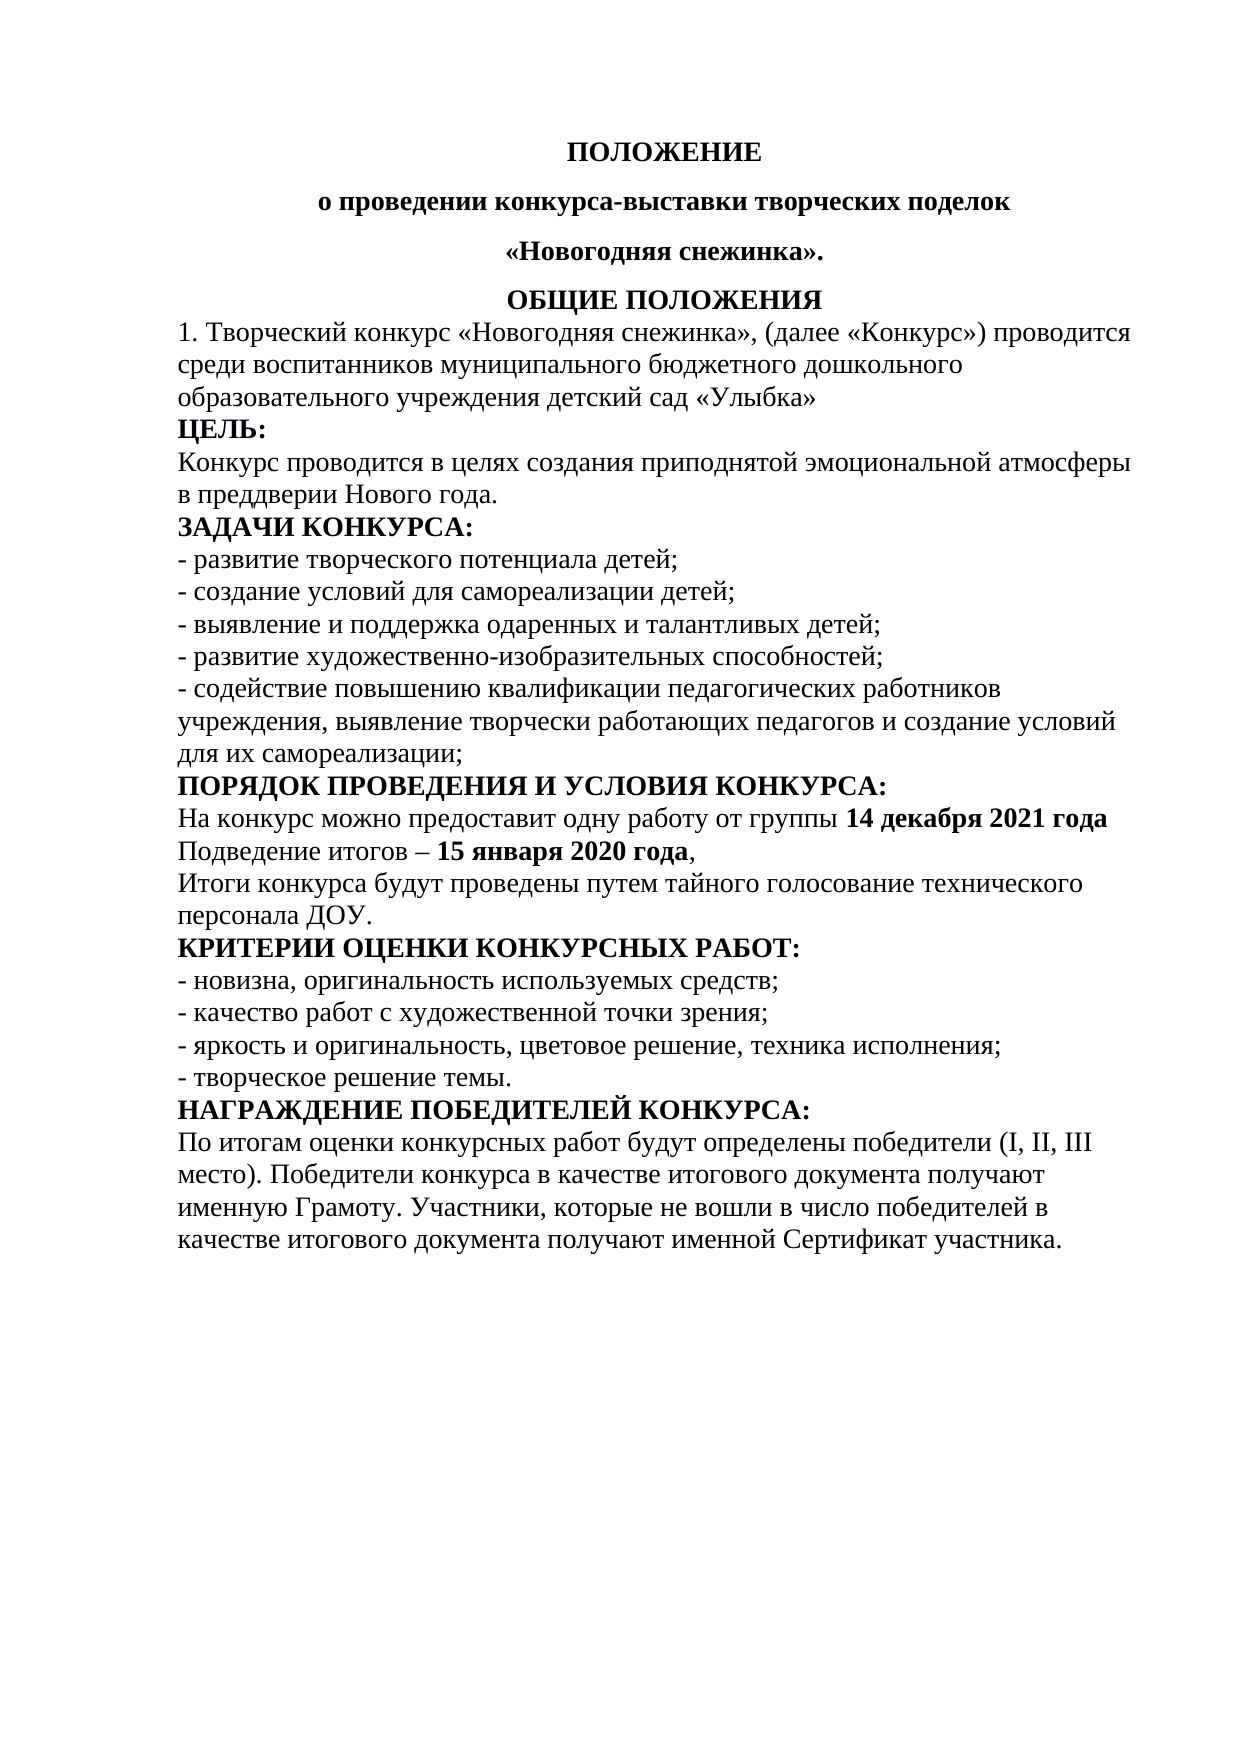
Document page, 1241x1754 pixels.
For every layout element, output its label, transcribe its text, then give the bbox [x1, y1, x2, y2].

text По итогам оценки конкурсных работ будут определены победители (I, II, III место). Победители конкурса в качестве итогового документа получают именную Грамоту. Участники, которые не вошли в число победителей в качестве итогового документа получают именной Сертификат участника. [177, 1125, 1152, 1255]
text - развитие художественно-изобразительных способностей; [177, 639, 1152, 672]
text Подведение итогов – 15 января 2020 года, [177, 833, 1152, 866]
text ПОРЯДОК ПРОВЕДЕНИЯ И УСЛОВИЯ КОНКУРСА: [177, 769, 1152, 801]
text Итоги конкурса будут проведены путем тайного голосование технического персонала ДОУ. [177, 866, 1152, 931]
text - выявление и поддержка одаренных и талантливых детей; [177, 607, 1152, 639]
text - качество работ с художественной точки зрения; [177, 996, 1152, 1028]
text - яркость и оригинальность, цветовое решение, техника исполнения; [177, 1028, 1152, 1060]
text ЦЕЛЬ: [177, 412, 1152, 445]
text Конкурс проводится в целях создания приподнятой эмоциональной атмосферы в преддверии Нового года. [177, 445, 1152, 509]
text - новизна, оригинальность используемых средств; [177, 963, 1152, 996]
text - создание условий для самореализации детей; [177, 574, 1152, 607]
text НАГРАЖДЕНИЕ ПОБЕДИТЕЛЕЙ КОНКУРСА: [177, 1093, 1152, 1125]
text ЗАДАЧИ КОНКУРСА: [177, 509, 1152, 542]
text ОБЩИЕ ПОЛОЖЕНИЯ [177, 266, 1152, 315]
text ПОЛОЖЕНИЕ [177, 118, 1152, 167]
text На конкурс можно предоставит одну работу от группы 14 декабря 2021 года [177, 801, 1152, 833]
text - творческое решение темы. [177, 1060, 1152, 1093]
text - развитие творческого потенциала детей; [177, 542, 1152, 574]
text КРИТЕРИИ ОЦЕНКИ КОНКУРСНЫХ РАБОТ: [177, 931, 1152, 963]
text о проведении конкурса-выставки творческих поделок «Новогодняя снежинка». [177, 167, 1152, 266]
text - содействие повышению квалификации педагогических работников учреждения, выявление творчески работающих педагогов и создание условий для их самореализации; [177, 672, 1152, 769]
text 1. Творческий конкурс «Новогодняя снежинка», (далее «Конкурс») проводится среди воспитанников муниципального бюджетного дошкольного образовательного учреждения детский сад «Улыбка» [177, 315, 1152, 412]
